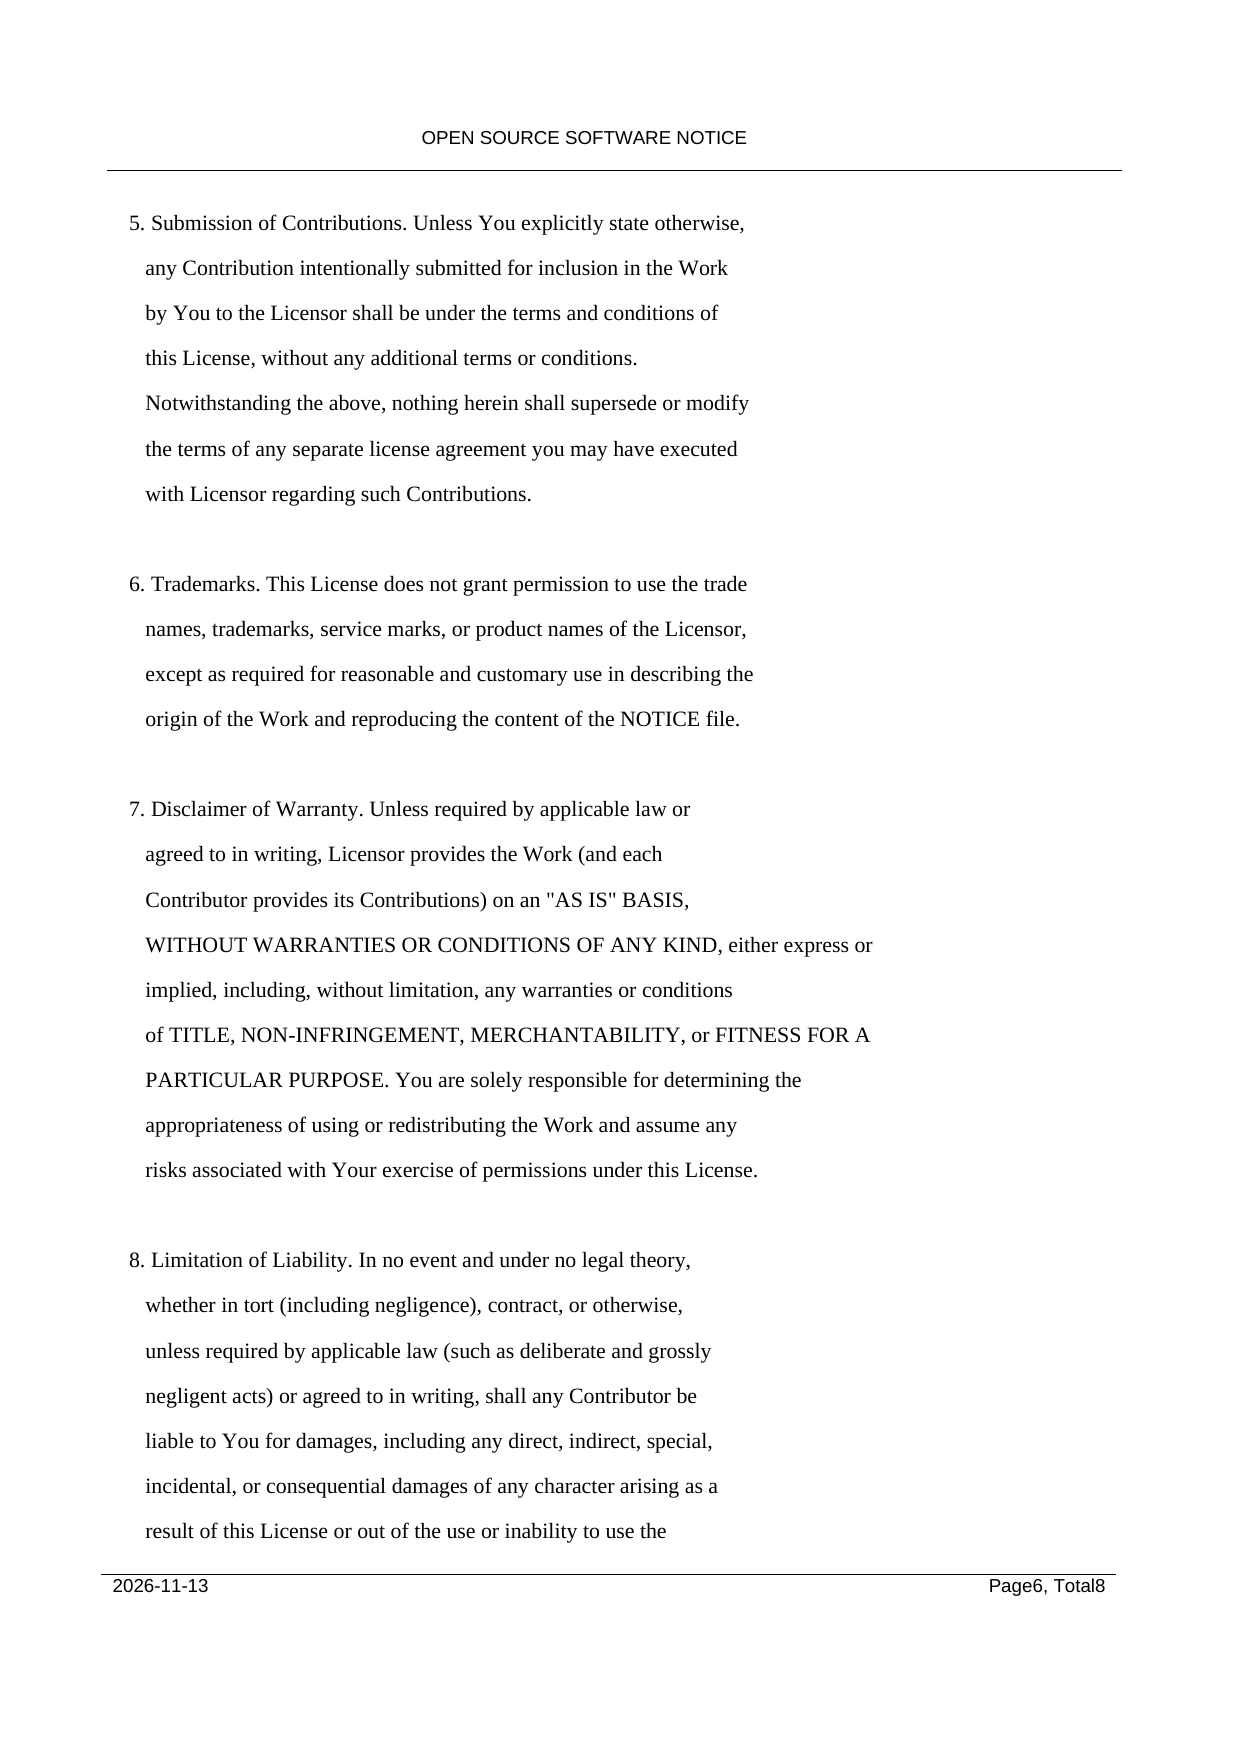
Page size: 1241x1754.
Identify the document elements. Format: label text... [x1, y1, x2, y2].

text risks associated with Your exercise of permissions under this License. [112, 1153, 1128, 1186]
text negligent acts) or agreed to in writing, shall any Contributor be [112, 1379, 1128, 1412]
text origin of the Work and reproducing the content of the NOTICE file. [112, 702, 1128, 735]
text liable to You for damages, including any direct, indirect, special, [112, 1424, 1128, 1457]
text names, trademarks, service marks, or product names of the Licensor, [112, 612, 1128, 645]
text appropriateness of using or redistributing the Work and assume any [112, 1108, 1128, 1141]
text the terms of any separate license agreement you may have executed [112, 432, 1128, 464]
text 7. Disclaimer of Warranty. Unless required by applicable law or [112, 793, 1128, 825]
text of TITLE, NON-INFRINGEMENT, MERCHANTABILITY, or FITNESS FOR A [112, 1018, 1128, 1051]
text WITHOUT WARRANTIES OR CONDITIONS OF ANY KIND, either express or [112, 928, 1128, 961]
text unless required by applicable law (such as deliberate and grossly [112, 1334, 1128, 1366]
text except as required for reasonable and customary use in describing the [112, 657, 1128, 690]
text Notwithstanding the above, nothing herein shall supersede or modify [112, 387, 1128, 419]
text whether in tort (including negligence), contract, or otherwise, [112, 1289, 1128, 1321]
text 6. Trademarks. This License does not grant permission to use the trade [112, 567, 1128, 600]
text Contributor provides its Contributions) on an "AS IS" BASIS, [112, 883, 1128, 915]
text PARTICULAR PURPOSE. You are solely responsible for determining the [112, 1063, 1128, 1096]
text result of this License or out of the use or inability to use the [112, 1514, 1128, 1547]
text by You to the Licensor shall be under the terms and conditions of [112, 297, 1128, 329]
text implied, including, without limitation, any warranties or conditions [112, 973, 1128, 1006]
text incidental, or consequential damages of any character arising as a [112, 1469, 1128, 1502]
text agreed to in writing, Licensor provides the Work (and each [112, 838, 1128, 870]
text 8. Limitation of Liability. In no event and under no legal theory, [112, 1244, 1128, 1276]
text any Contribution intentionally submitted for inclusion in the Work [112, 251, 1128, 284]
text 5. Submission of Contributions. Unless You explicitly state otherwise, [112, 206, 1128, 239]
text this License, without any additional terms or conditions. [112, 342, 1128, 374]
text with Licensor regarding such Contributions. [112, 477, 1128, 509]
